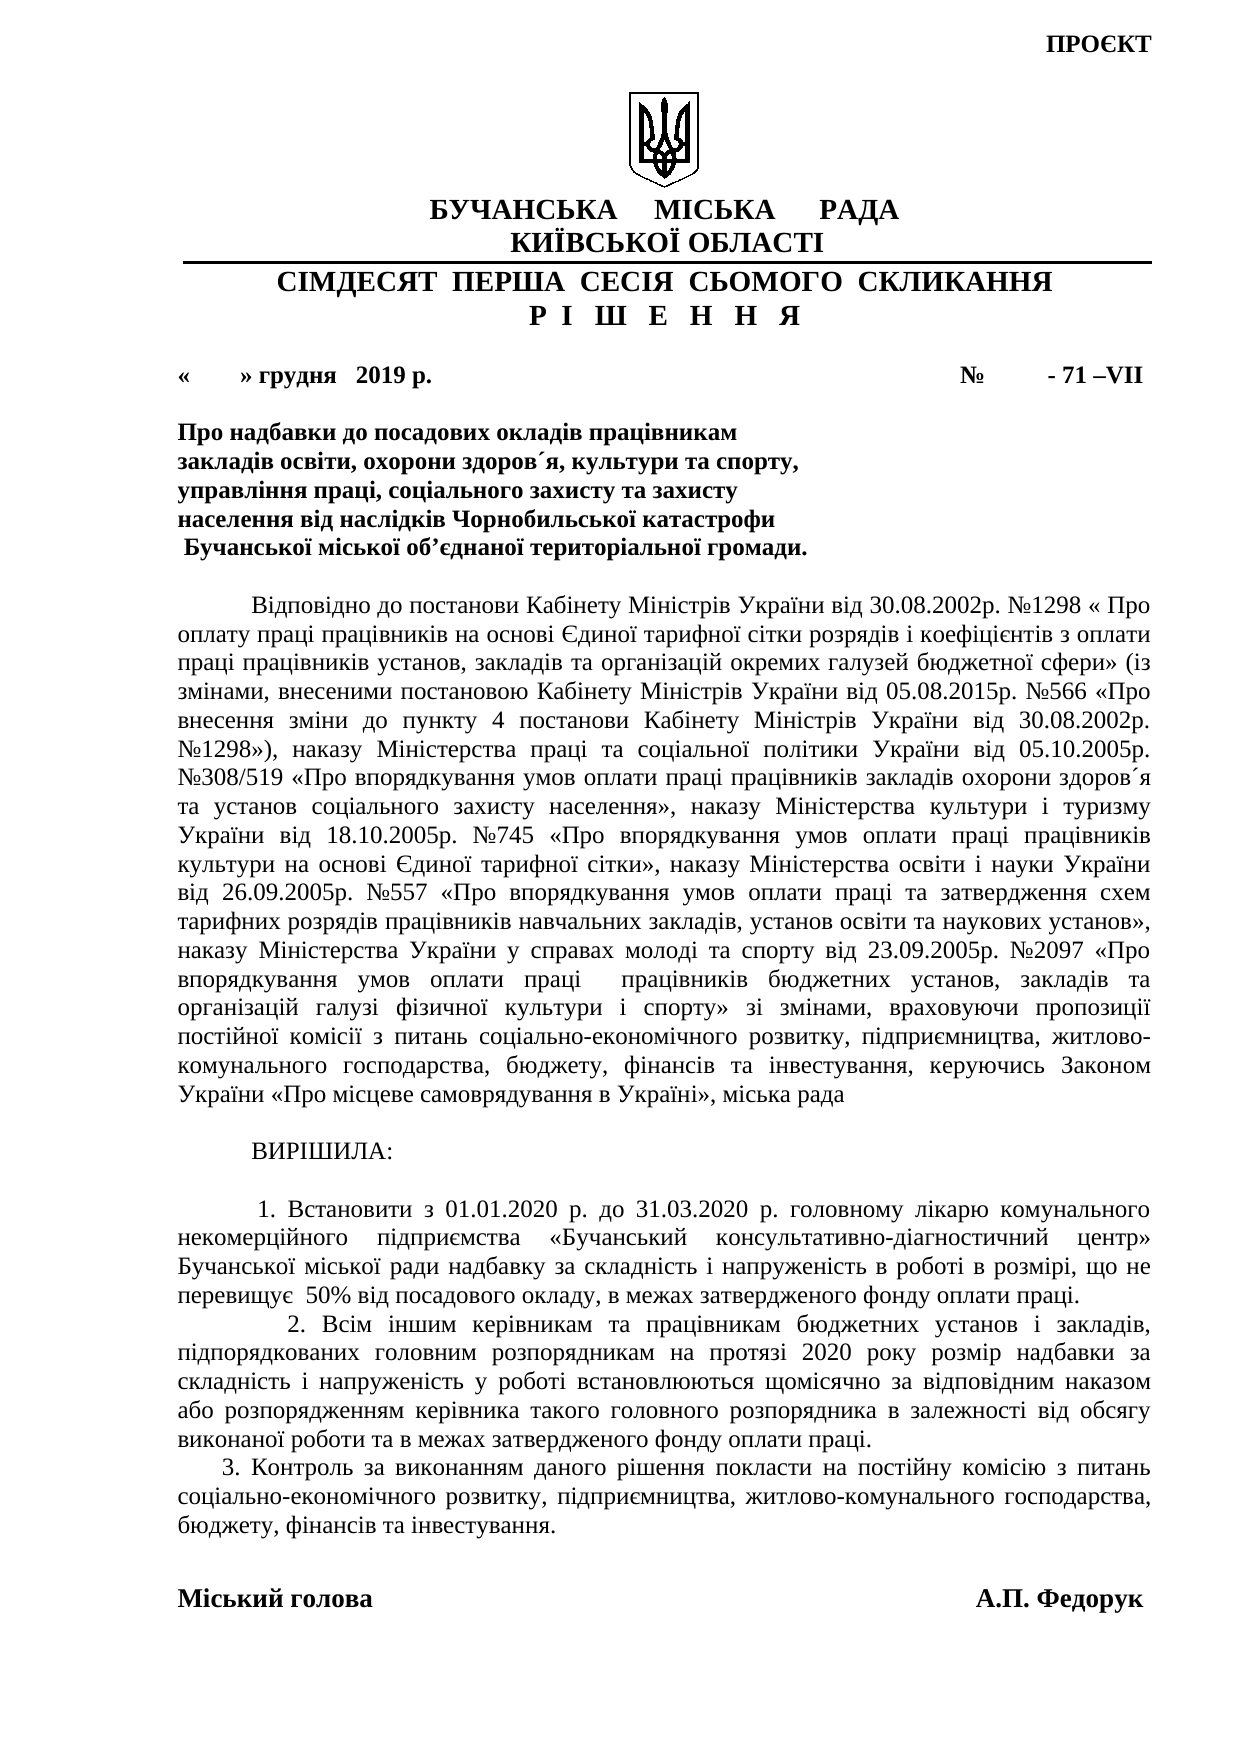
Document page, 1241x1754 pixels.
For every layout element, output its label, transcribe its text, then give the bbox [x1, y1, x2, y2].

text закладів освіти, охорони здоров´я, культури та спорту, [177, 446, 1152, 475]
text 3. Контроль за виконанням даного рішення покласти на постійну комісію з питань соціально-економічного розвитку, підприємництва, житлово-комунального господарства, бюджету, фінансів та інвестування. [177, 1452, 1152, 1539]
text ПРОЄКТ [177, 29, 1152, 58]
text БУЧАНСЬКА МІСЬКА РАДА [177, 192, 1152, 225]
text Відповідно до постанови Кабінету Міністрів України від 30.08.2002р. №1298 « Про оплату праці працівників на основі Єдиної тарифної сітки розрядів і коефіцієнтів з оплати праці працівників установ, закладів та організацій окремих галузей бюджетної сфери» (із змінами, внесеними постановою Кабінету Міністрів України від 05.08.2015р. №566 «Про внесення зміни до пункту 4 постанови Кабінету Міністрів України від 30.08.2002р. №1298»), наказу Міністерства праці та соціальної політики України від 05.10.2005р. №308/519 «Про впорядкування умов оплати праці працівників закладів охорони здоров´я та установ соціального захисту населення», наказу Міністерства культури і туризму України від 18.10.2005р. №745 «Про впорядкування умов оплати праці працівників культури на основі Єдиної тарифної сітки», наказу Міністерства освіти і науки України від 26.09.2005р. №557 «Про впорядкування умов оплати праці та затвердження схем тарифних розрядів працівників навчальних закладів, установ освіти та наукових установ», наказу Міністерства України у справах молоді та спорту від 23.09.2005р. №2097 «Про впорядкування умов оплати праці працівників бюджетних установ, закладів та організацій галузі фізичної культури і спорту» зі змінами, враховуючи пропозиції постійної комісії з питань соціально-економічного розвитку, підприємництва, житлово-комунального господарства, бюджету, фінансів та інвестування, керуючись Законом України «Про місцеве самоврядування в Україні», міська рада [177, 590, 1152, 1107]
text ВИРІШИЛА: [177, 1136, 1152, 1165]
text Бучанської міської об’єднаної територіальної громади. [177, 532, 1152, 561]
text управління праці, соціального захисту та захисту [177, 475, 1152, 504]
text населення від наслідків Чорнобильської катастрофи [177, 504, 1152, 532]
text Про надбавки до посадових окладів працівникам [177, 417, 1152, 446]
subtitle КИЇВСЬКОЇ ОБЛАСТІ [183, 225, 1152, 261]
text 2. Всім іншим керівникам та працівникам бюджетних установ і закладів, підпорядкованих головним розпорядникам на протязі 2020 року розмір надбавки за складність і напруженість у роботі встановлюються щомісячно за відповідним наказом або розпорядженням керівника такого головного розпорядника в залежності від обсягу виконаної роботи та в межах затвердженого фонду оплати праці. [177, 1309, 1152, 1452]
text Міський голова А.П. Федорук [177, 1582, 1152, 1613]
text СІМДЕСЯТ ПЕРША СЕСІЯ СЬОМОГО СКЛИКАННЯ [177, 264, 1152, 298]
subtitle Р І Ш Е Н Н Я [177, 298, 1152, 331]
list 1. Встановити з 01.01.2020 р. до 31.03.2020 р. головному лікарю комунального некомерційного підприємства «Бучанський консультативно-діагностичний центр» Бучанської міської ради надбавку за складність і напруженість в роботі в розмірі, що не перевищує 50% від посадового окладу, в межах затвердженого фонду оплати праці. [177, 1194, 1152, 1309]
subtitle « » грудня 2019 р. № - 71 –VІI [177, 360, 1152, 389]
